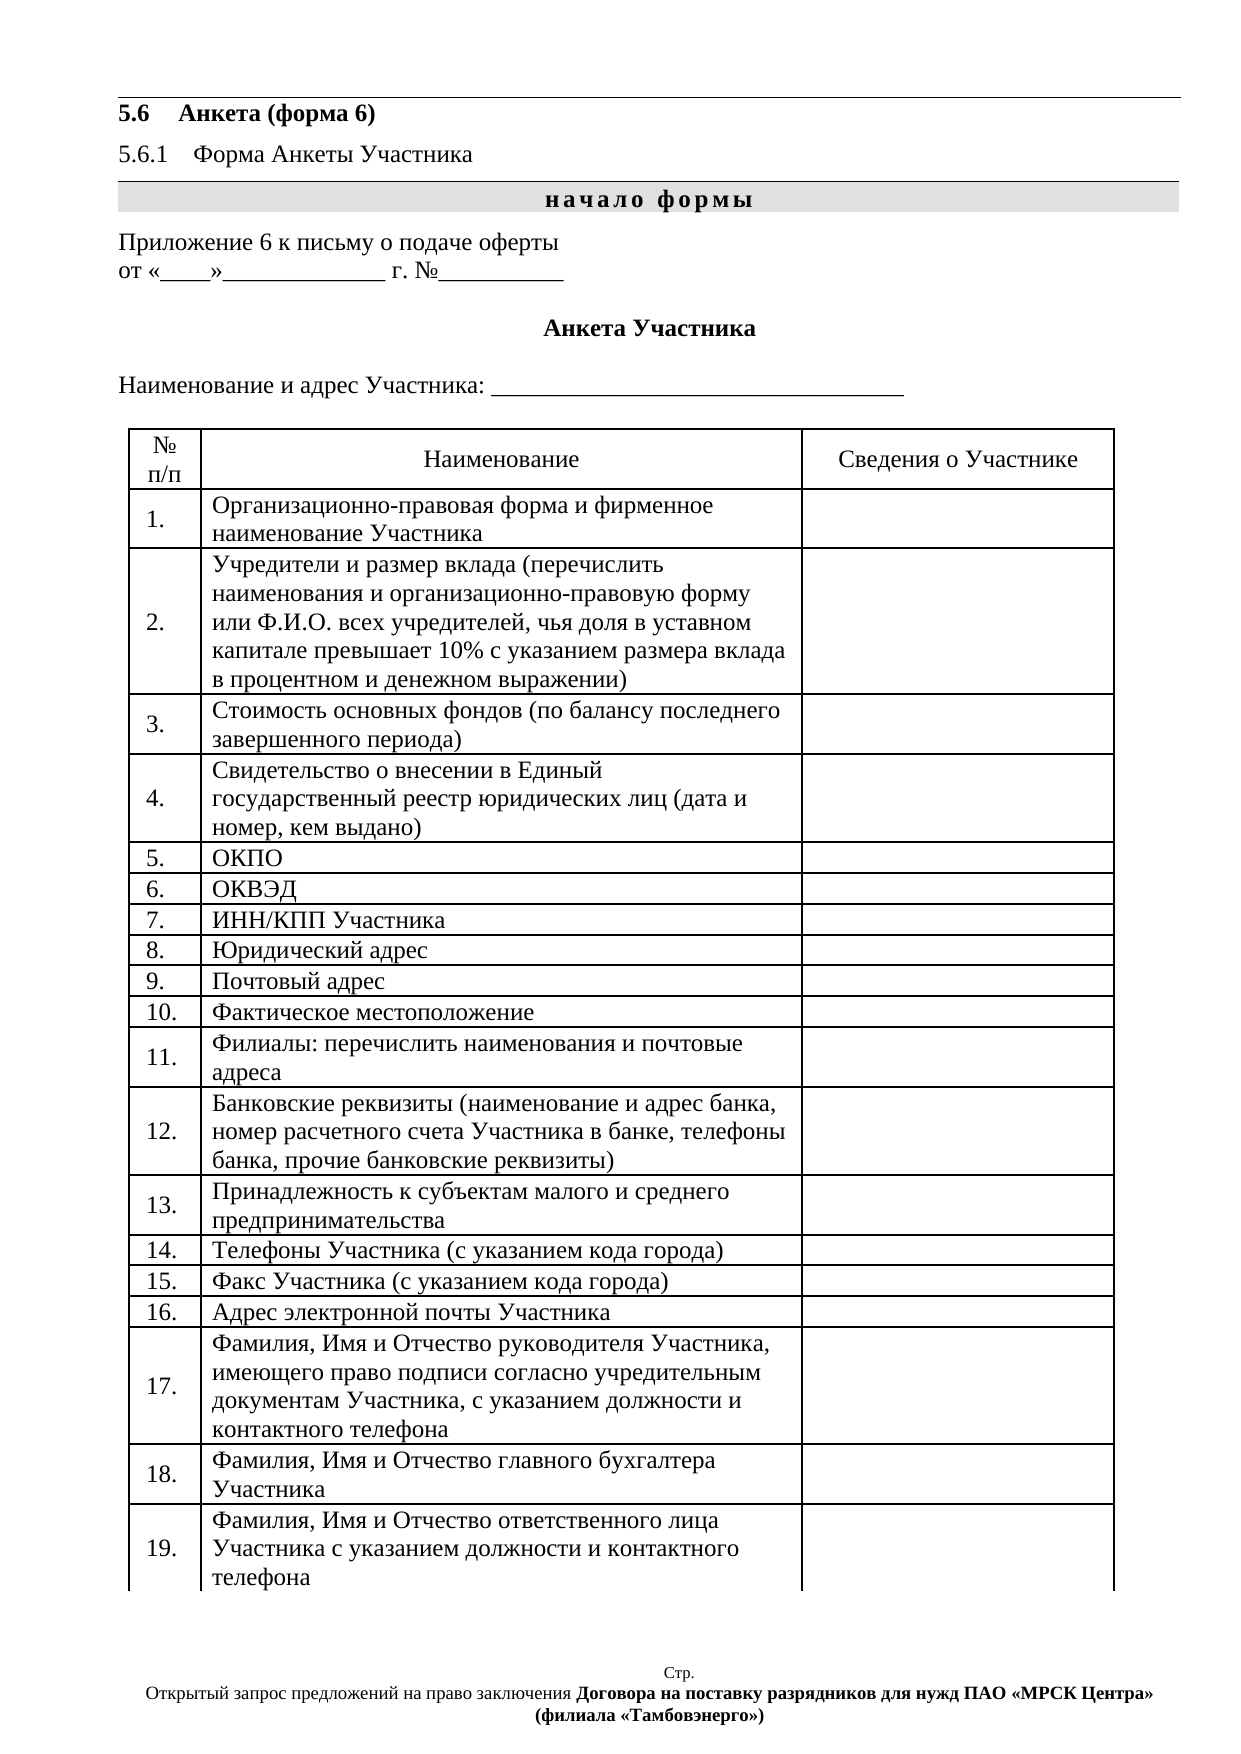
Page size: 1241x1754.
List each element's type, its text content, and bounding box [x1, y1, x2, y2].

table_cell [803, 755, 1113, 841]
table_cell Стоимость основных фондов (по балансу последнего завершенного периода) [202, 695, 801, 753]
table_cell [130, 1328, 200, 1443]
table_cell ОКВЭД [202, 874, 801, 903]
table_cell Фактическое местоположение [202, 997, 801, 1026]
table_cell ИНН/КПП Участника [202, 905, 801, 933]
table_cell [130, 1236, 200, 1264]
table_cell [130, 936, 200, 964]
table_cell Филиалы: перечислить наименования и почтовые адреса [202, 1028, 801, 1086]
table_cell [803, 936, 1113, 964]
table_cell [803, 1176, 1113, 1233]
table_cell [803, 1297, 1113, 1326]
text Анкета Участника [118, 313, 1181, 342]
table_cell Фамилия, Имя и Отчество ответственного лица Участника с указанием должности и контактного телефона [202, 1505, 801, 1591]
table_cell Фамилия, Имя и Отчество руководителя Участника, имеющего право подписи согласно учредительным документам Участника, с указанием должности и контактного телефона [202, 1328, 801, 1443]
table_cell [803, 1266, 1113, 1295]
table_cell [803, 997, 1113, 1026]
table_cell [803, 1028, 1113, 1086]
table_cell [803, 490, 1113, 547]
table_cell [130, 874, 200, 903]
table_cell [803, 1236, 1113, 1264]
table_cell ОКПО [202, 843, 801, 872]
table_cell [130, 1266, 200, 1295]
table_cell [130, 966, 200, 995]
table_cell [803, 549, 1113, 693]
table_cell [803, 695, 1113, 753]
text Приложение 6 к письму о подаче оферты от «____»_____________ г. №__________ [118, 227, 1181, 284]
table_cell Почтовый адрес [202, 966, 801, 995]
table_cell [803, 966, 1113, 995]
text Наименование и адрес Участника: _________________________________ [118, 371, 1181, 399]
table_cell [803, 1088, 1113, 1174]
table_header № п/п [130, 430, 200, 488]
table_cell [130, 1176, 200, 1233]
table_cell [130, 755, 200, 841]
table_cell [130, 997, 200, 1026]
table_cell Свидетельство о внесении в Единый государственный реестр юридических лиц (дата и номер, кем выдано) [202, 755, 801, 841]
text начало формы [118, 182, 1179, 212]
table_cell Фамилия, Имя и Отчество главного бухгалтера Участника [202, 1445, 801, 1503]
table_cell [803, 874, 1113, 903]
table_cell Организационно-правовая форма и фирменное наименование Участника [202, 490, 801, 547]
table_cell [130, 695, 200, 753]
table_cell [130, 1297, 200, 1326]
table_header Наименование [202, 430, 801, 488]
table_cell [803, 843, 1113, 872]
table_cell [130, 905, 200, 933]
table_cell Факс Участника (с указанием кода города) [202, 1266, 801, 1295]
table_cell Адрес электронной почты Участника [202, 1297, 801, 1326]
table_cell Учредители и размер вклада (перечислить наименования и организационно-правовую форму или Ф.И.О. всех учредителей, чья доля в уставном капитале превышает 10% с указанием размера вклада в процентном и денежном выражении) [202, 549, 801, 693]
table_cell [130, 843, 200, 872]
table_cell Телефоны Участника (с указанием кода города) [202, 1236, 801, 1264]
table_cell Юридический адрес [202, 936, 801, 964]
table_cell [803, 905, 1113, 933]
table_cell [130, 549, 200, 693]
table_cell [803, 1328, 1113, 1443]
table_cell [803, 1505, 1113, 1591]
table_cell [130, 1445, 200, 1503]
table_cell [130, 1505, 200, 1591]
table_cell [130, 1028, 200, 1086]
subtitle Анкета (форма 6) [118, 98, 1181, 127]
table_cell [130, 490, 200, 547]
table_cell [803, 1445, 1113, 1503]
table_header Сведения о Участнике [803, 430, 1113, 488]
table_cell [130, 1088, 200, 1174]
table_cell Принадлежность к субъектам малого и среднего предпринимательства [202, 1176, 801, 1233]
table_cell Банковские реквизиты (наименование и адрес банка, номер расчетного счета Участника в банке, телефоны банка, прочие банковские реквизиты) [202, 1088, 801, 1174]
subtitle Форма Анкеты Участника [118, 139, 1181, 168]
